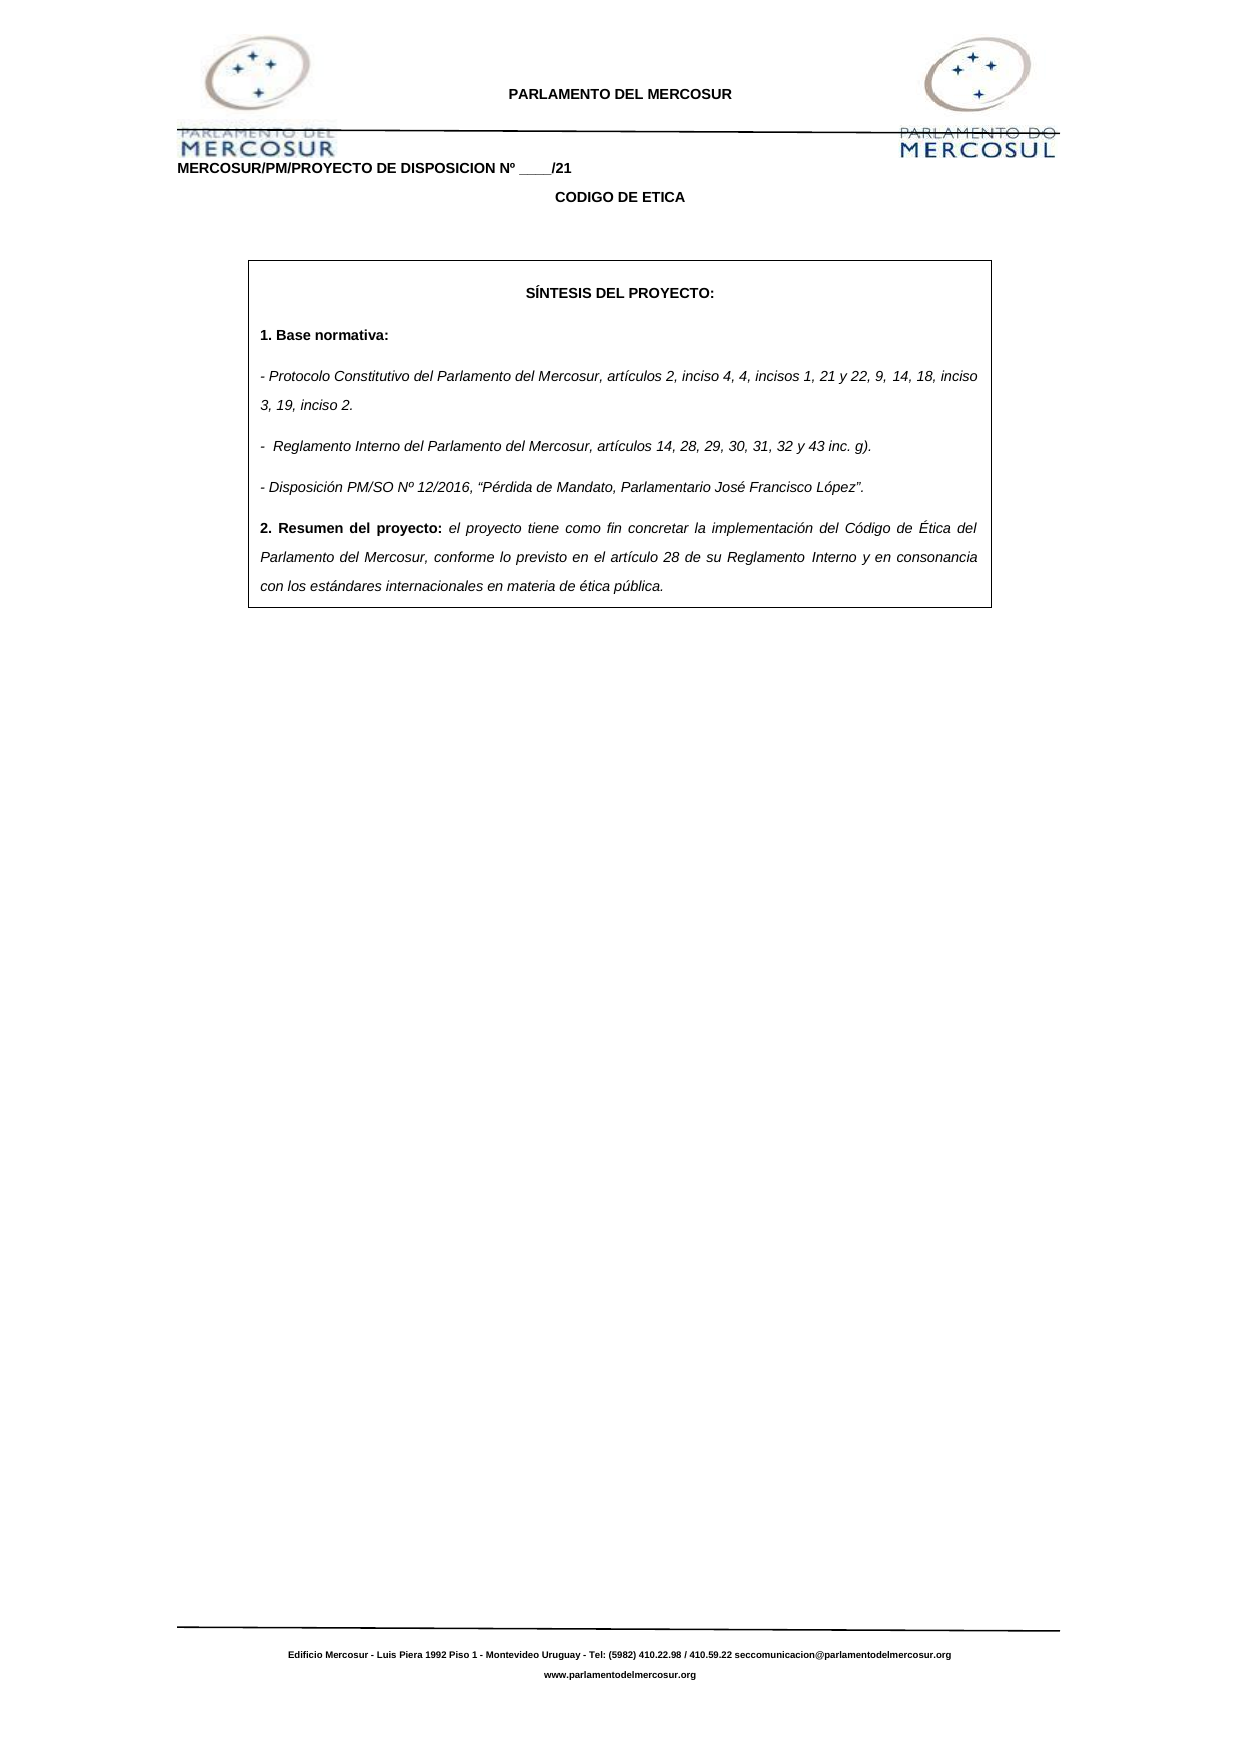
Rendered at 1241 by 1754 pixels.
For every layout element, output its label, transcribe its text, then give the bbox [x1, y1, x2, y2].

picture [176, 34, 338, 158]
picture [898, 34, 1058, 132]
text MERCOSUR/PM/PROYECTO DE DISPOSICION Nº ____/21 [177, 148, 1063, 177]
text CODIGO DE ETICA [177, 177, 1063, 206]
table_header SÍNTESIS DEL PROYECTO: 1. Base normativa: - Protocolo Constitutivo del Parlamento del Mercosur, artículos 2, inciso 4, 4, incisos 1, 21 y 22, 9, 14, 18, inciso 3, 19, inciso 2. - Reglamento Interno del Parlamento del Mercosur, artículos 14, 28, 29, 30, 31, 32 y 43 inc. g). - Disposición PM/SO Nº 12/2016, “Pérdida de Mandato, Parlamentario José Francisco López”. 2. Resumen del proyecto: el proyecto tiene como fin concretar la implementación del Código de Ética del Parlamento del Mercosur, conforme lo previsto en el artículo 28 de su Reglamento Interno y en consonancia con los estándares internacionales en materia de ética pública. [249, 261, 991, 607]
picture [898, 134, 1058, 148]
